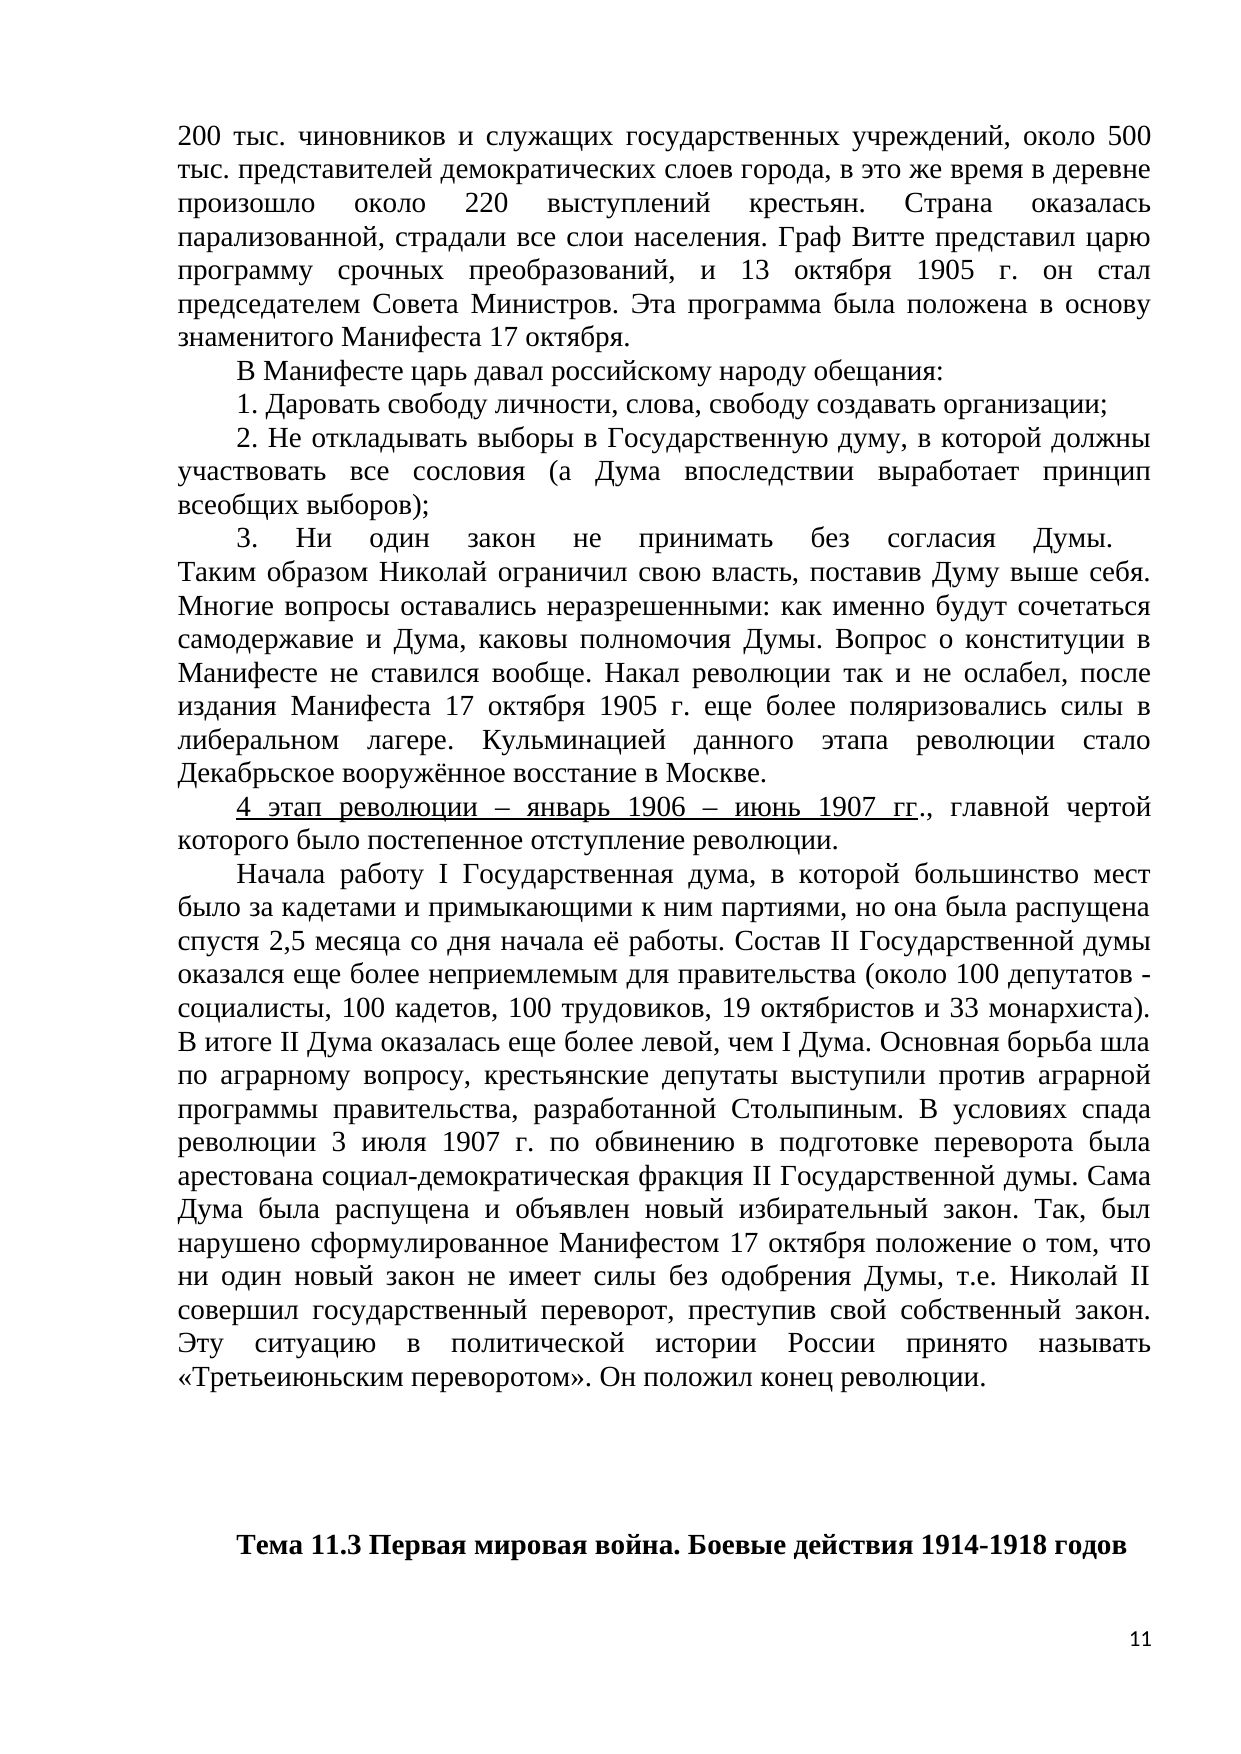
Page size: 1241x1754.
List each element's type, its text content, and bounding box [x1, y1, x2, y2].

text 1. Даровать свободу личности, слова, свободу создавать организации; [177, 386, 1152, 420]
text 4 этап революции – январь 1906 – июнь 1907 гг., главной чертой которого было постепенное отступление революции. [177, 789, 1152, 856]
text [177, 118, 1152, 353]
text Тема 11.3 Первая мировая война. Боевые действия 1914-1918 годов [177, 1527, 1152, 1560]
text 2. Не откладывать выборы в Государственную думу, в которой должны участвовать все сословия (а Дума впоследствии выработает принцип всеобщих выборов); [177, 420, 1152, 521]
text 3. Ни один закон не принимать без согласия Думы. Таким образом Николай ограничил свою власть, поставив Думу выше себя. Многие вопросы оставались неразрешенными: как именно будут сочетаться самодержавие и Дума, каковы полномочия Думы. Вопрос о конституции в Манифесте не ставился вообще. Накал революции так и не ослабел, после издания Манифеста 17 октября 1905 г. еще более поляризовались силы в либеральном лагере. Кульминацией данного этапа революции стало Декабрьское вооружённое восстание в Москве. [177, 521, 1152, 789]
text Начала работу I Государственная дума, в которой большинство мест было за кадетами и примыкающими к ним партиями, но она была распущена спустя 2,5 месяца со дня начала её работы. Состав II Государственной думы оказался еще более неприемлемым для правительства (около 100 депутатов - социалисты, 100 кадетов, 100 трудовиков, 19 октябристов и 33 монархиста). В итоге II Дума оказалась еще более левой, чем I Дума. Основная борьба шла по аграрному вопросу, крестьянские депутаты выступили против аграрной программы правительства, разработанной Столыпиным. В условиях спада революции 3 июля 1907 г. по обвинению в подготовке переворота была арестована социал-демократическая фракция II Государственной думы. Сама Дума была распущена и объявлен новый избирательный закон. Так, был нарушено сформулированное Манифестом 17 октября положение о том, что ни один новый закон не имеет силы без одобрения Думы, т.е. Николай II совершил государственный переворот, преступив свой собственный закон. Эту ситуацию в политической истории России принято называть «Третьеиюньским переворотом». Он положил конец революции. [177, 856, 1152, 1393]
text В Манифесте царь давал российскому народу обещания: [177, 353, 1152, 386]
